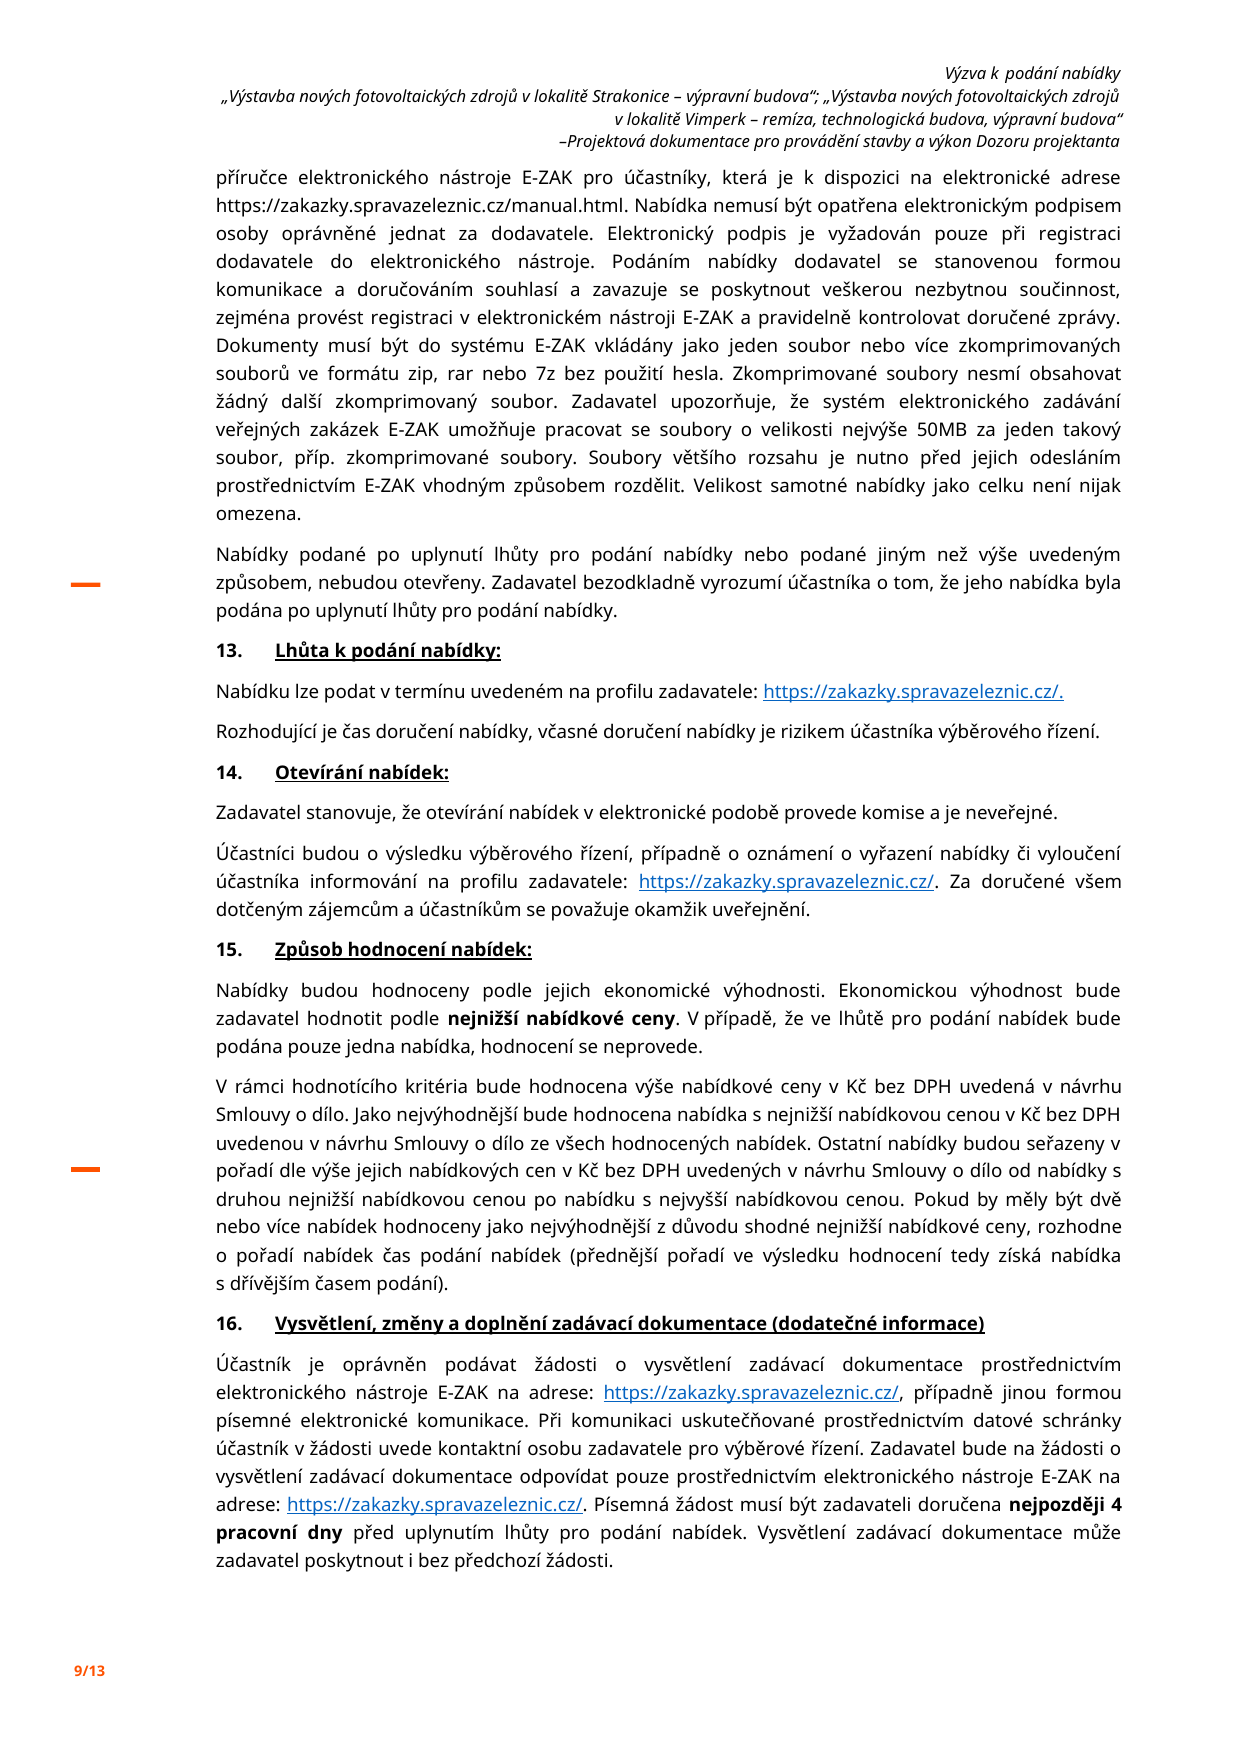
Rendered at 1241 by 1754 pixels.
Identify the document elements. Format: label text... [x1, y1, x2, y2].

text Zadavatel stanovuje, že otevírání nabídek v elektronické podobě provede komise a je neveřejné. [216, 799, 1122, 825]
list Vysvětlení, změny a doplnění zadávací dokumentace (dodatečné informace) [216, 1310, 1122, 1336]
text Nabídku lze podat v termínu uvedeném na profilu zadavatele: https://zakazky.spravazeleznic.cz/. [216, 678, 1122, 703]
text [216, 164, 1122, 526]
text Účastník je oprávněn podávat žádosti o vysvětlení zadávací dokumentace prostřednictvím elektronického nástroje E-ZAK na adrese: https://zakazky.spravazeleznic.cz/, případně jinou formou písemné elektronické komunikace. Při komunikaci uskutečňované prostřednictvím datové schránky účastník v žádosti uvede kontaktní osobu zadavatele pro výběrové řízení. Zadavatel bude na žádosti o vysvětlení zadávací dokumentace odpovídat pouze prostřednictvím elektronického nástroje E-ZAK na adrese: https://zakazky.spravazeleznic.cz/. Písemná žádost musí být zadavateli doručena nejpozději 4 pracovní dny před uplynutím lhůty pro podání nabídek. Vysvětlení zadávací dokumentace může zadavatel poskytnout i bez předchozí žádosti. [216, 1351, 1122, 1573]
list Způsob hodnocení nabídek: [216, 937, 1122, 962]
list Otevírání nabídek: [216, 759, 1122, 784]
list Lhůta k podání nabídky: [216, 637, 1122, 663]
text V rámci hodnotícího kritéria bude hodnocena výše nabídkové ceny v Kč bez DPH uvedená v návrhu Smlouvy o dílo. Jako nejvýhodnější bude hodnocena nabídka s nejnižší nabídkovou cenou v Kč bez DPH uvedenou v návrhu Smlouvy o dílo ze všech hodnocených nabídek. Ostatní nabídky budou seřazeny v pořadí dle výše jejich nabídkových cen v Kč bez DPH uvedených v návrhu Smlouvy o dílo od nabídky s druhou nejnižší nabídkovou cenou po nabídku s nejvyšší nabídkovou cenou. Pokud by měly být dvě nebo více nabídek hodnoceny jako nejvýhodnější z důvodu shodné nejnižší nabídkové ceny, rozhodne o pořadí nabídek čas podání nabídek (přednější pořadí ve výsledku hodnocení tedy získá nabídka s dřívějším časem podání). [216, 1074, 1122, 1295]
text Nabídky budou hodnoceny podle jejich ekonomické výhodnosti. Ekonomickou výhodnost bude zadavatel hodnotit podle nejnižší nabídkové ceny. V případě, že ve lhůtě pro podání nabídek bude podána pouze jedna nabídka, hodnocení se neprovede. [216, 977, 1122, 1059]
text Účastníci budou o výsledku výběrového řízení, případně o oznámení o vyřazení nabídky či vyloučení účastníka informování na profilu zadavatele: https://zakazky.spravazeleznic.cz/. Za doručené všem dotčeným zájemcům a účastníkům se považuje okamžik uveřejnění. [216, 840, 1122, 922]
text Rozhodující je čas doručení nabídky, včasné doručení nabídky je rizikem účastníka výběrového řízení. [216, 718, 1122, 744]
text Nabídky podané po uplynutí lhůty pro podání nabídky nebo podané jiným než výše uvedeným způsobem, nebudou otevřeny. Zadavatel bezodkladně vyrozumí účastníka o tom, že jeho nabídka byla podána po uplynutí lhůty pro podání nabídky. [216, 541, 1122, 622]
